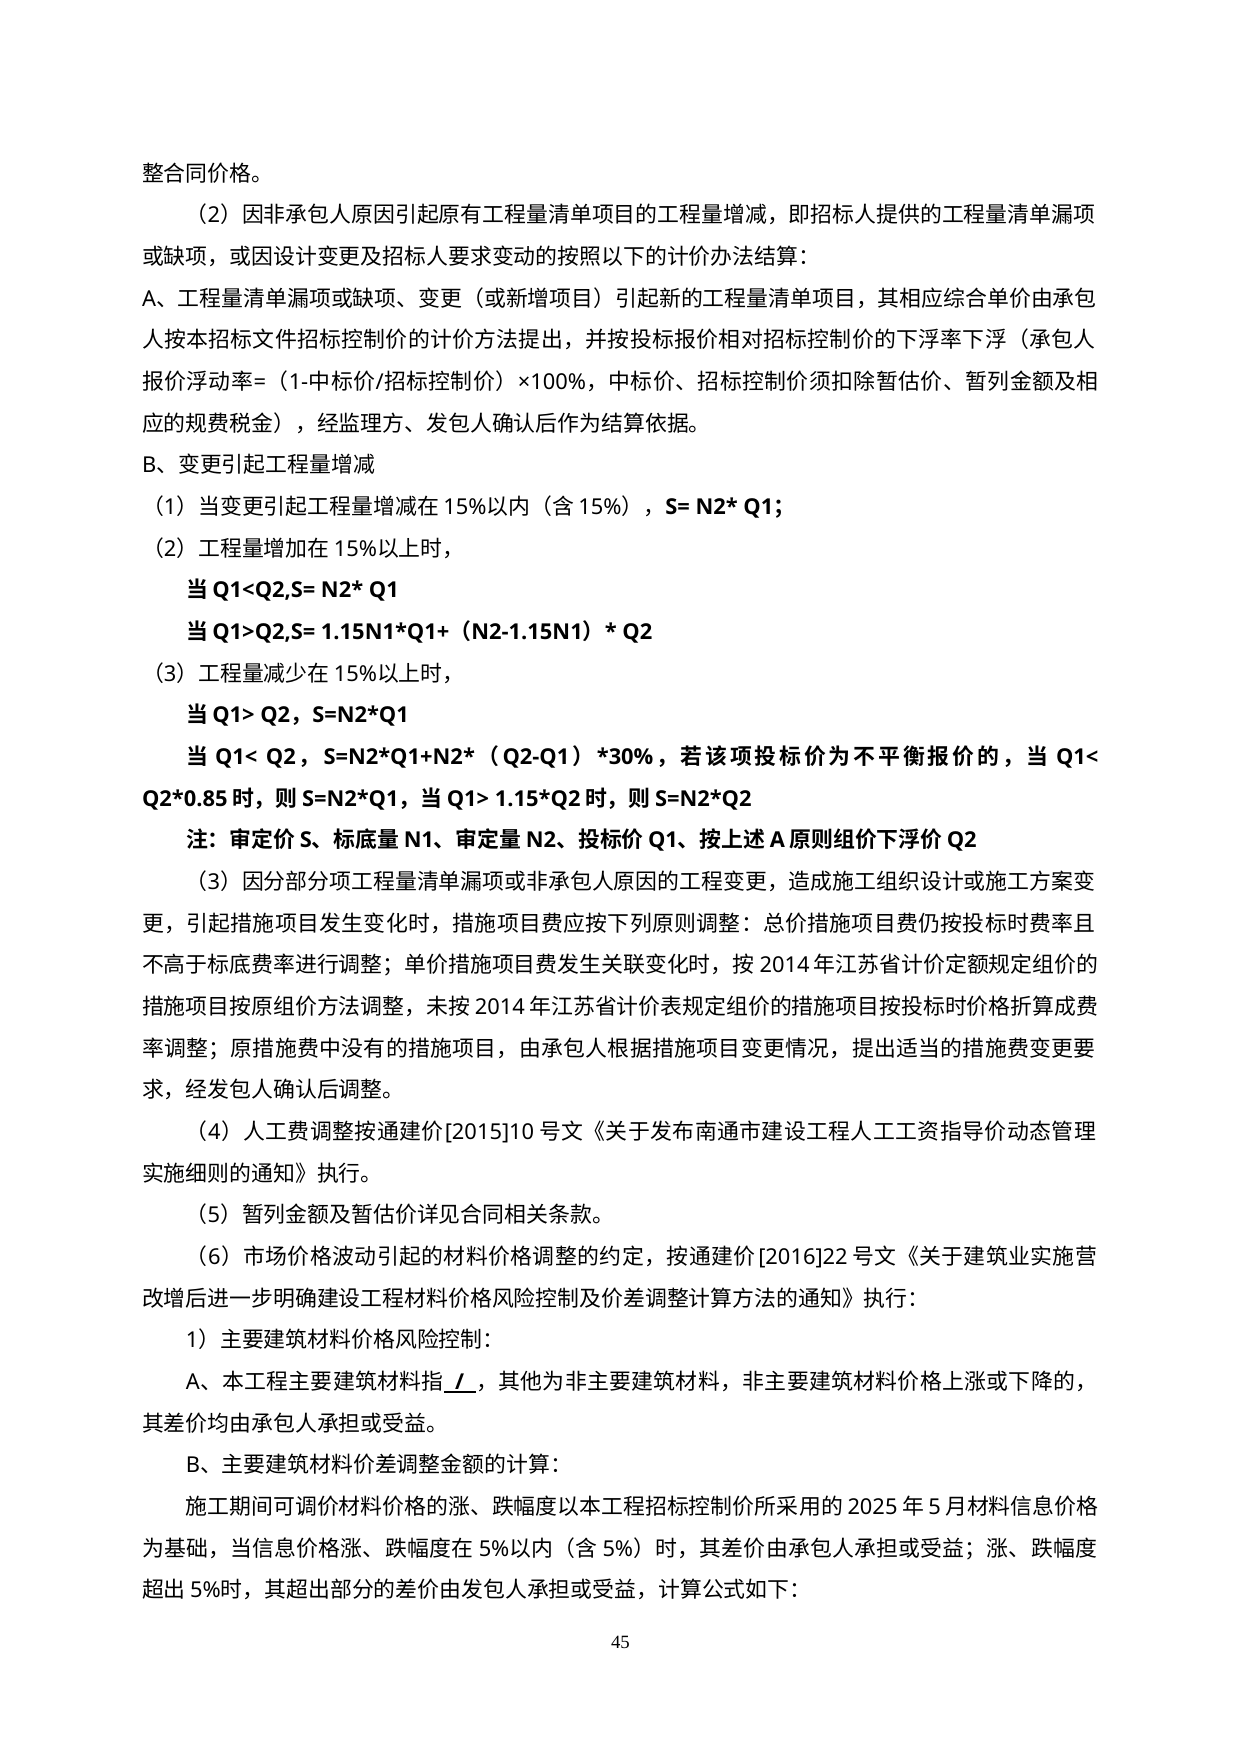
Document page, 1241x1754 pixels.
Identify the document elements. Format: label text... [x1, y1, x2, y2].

text （2）因非承包人原因引起原有工程量清单项目的工程量增减，即招标人提供的工程量清单漏项或缺项，或因设计变更及招标人要求变动的按照以下的计价办法结算： A、工程量清单漏项或缺项、变更（或新增项目）引起新的工程量清单项目，其相应综合单价由承包人按本招标文件招标控制价的计价方法提出，并按投标报价相对招标控制价的下浮率下浮（承包人报价浮动率=（1-中标价/招标控制价）×100%，中标价、招标控制价须扣除暂估价、暂列金额及相应的规费税金），经监理方、发包人确认后作为结算依据。 B、变更引起工程量增减 [142, 189, 1098, 481]
text （1）当变更引起工程量增减在15%以内（含15%），S= N2* Q1； [142, 481, 1098, 523]
text 施工期间可调价材料价格的涨、跌幅度以本工程招标控制价所采用的2025年5月材料信息价格为基础，当信息价格涨、跌幅度在5%以内（含5%）时，其差价由承包人承担或受益；涨、跌幅度超出5%时，其超出部分的差价由发包人承担或受益，计算公式如下： [142, 1481, 1098, 1606]
text B、主要建筑材料价差调整金额的计算： [142, 1439, 1098, 1481]
text （2）工程量增加在15%以上时， [142, 523, 1098, 564]
text （6）市场价格波动引起的材料价格调整的约定，按通建价[2016]22号文《关于建筑业实施营改增后进一步明确建设工程材料价格风险控制及价差调整计算方法的通知》执行： [142, 1231, 1098, 1314]
text 当Q1> Q2，S=N2*Q1 [142, 689, 1098, 731]
text A、本工程主要建筑材料指 / ，其他为非主要建筑材料，非主要建筑材料价格上涨或下降的，其差价均由承包人承担或受益。 [142, 1356, 1098, 1439]
text 当Q1>Q2,S= 1.15N1*Q1+（N2-1.15N1）* Q2 [142, 606, 1098, 648]
text 1）主要建筑材料价格风险控制： [142, 1314, 1098, 1356]
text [142, 148, 1098, 189]
text 注：审定价S、标底量N1、审定量N2、投标价Q1、按上述A原则组价下浮价Q2 [142, 814, 1098, 856]
text 当Q1<Q2,S= N2* Q1 [142, 564, 1098, 606]
text （3）工程量减少在15%以上时， [142, 648, 1098, 689]
text 当Q1< Q2，S=N2*Q1+N2*（Q2-Q1）*30%，若该项投标价为不平衡报价的，当Q1< Q2*0.85时，则S=N2*Q1，当Q1> 1.15*Q2时，则S=N2*Q2 [142, 731, 1098, 814]
text （4）人工费调整按通建价[2015]10号文《关于发布南通市建设工程人工工资指导价动态管理实施细则的通知》执行。 [142, 1106, 1098, 1189]
text （5）暂列金额及暂估价详见合同相关条款。 [142, 1189, 1098, 1231]
text （3）因分部分项工程量清单漏项或非承包人原因的工程变更，造成施工组织设计或施工方案变更，引起措施项目发生变化时，措施项目费应按下列原则调整：总价措施项目费仍按投标时费率且不高于标底费率进行调整；单价措施项目费发生关联变化时，按2014年江苏省计价定额规定组价的措施项目按原组价方法调整，未按2014年江苏省计价表规定组价的措施项目按投标时价格折算成费率调整；原措施费中没有的措施项目，由承包人根据措施项目变更情况，提出适当的措施费变更要求，经发包人确认后调整。 [142, 856, 1098, 1106]
